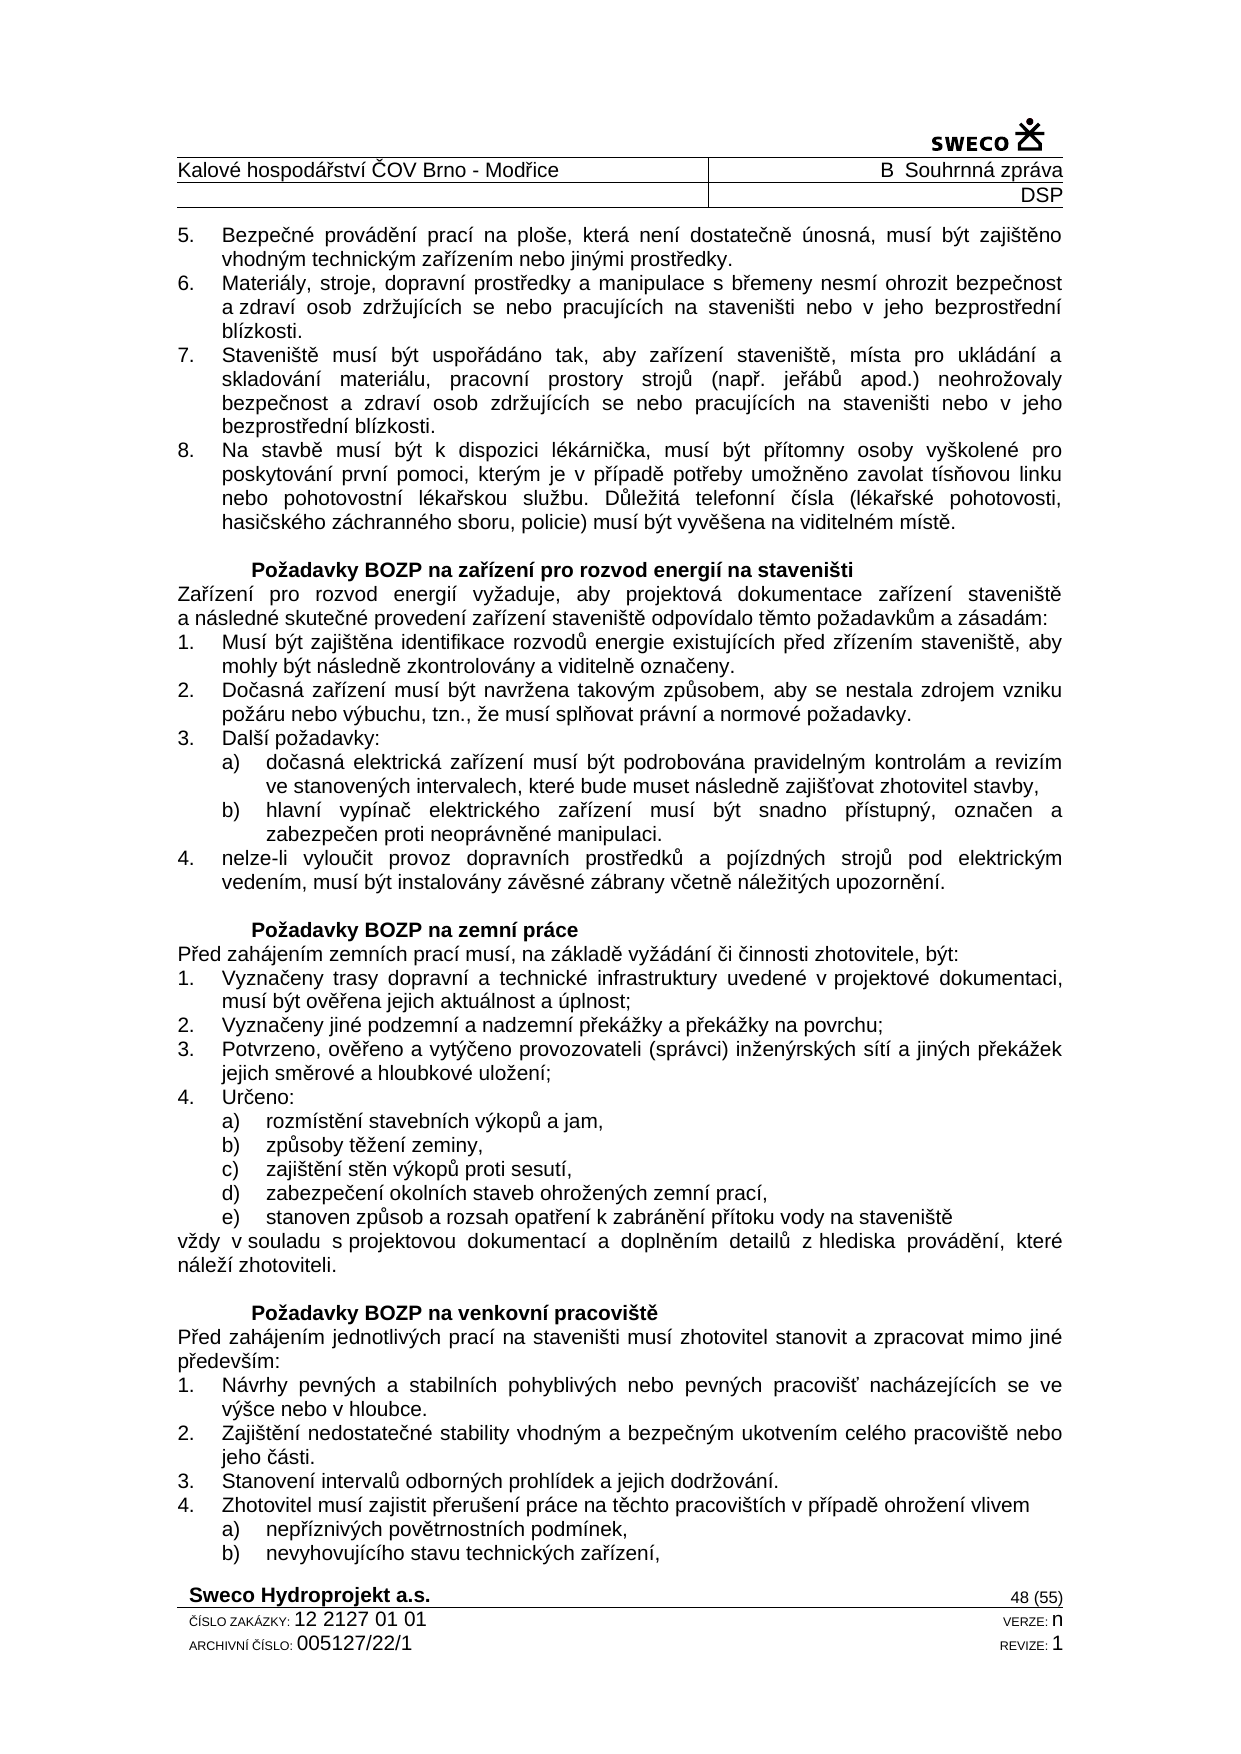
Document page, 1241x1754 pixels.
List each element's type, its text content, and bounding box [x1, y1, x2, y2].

text 8. Na stavbě musí být k dispozici lékárnička, musí být přítomny osoby vyškolené pro poskytování první pomoci, kterým je v případě potřeby umožněno zavolat tísňovou linku nebo pohotovostní lékařskou službu. Důležitá telefonní čísla (lékařské pohotovosti, hasičského záchranného sboru, policie) musí být vyvěšena na viditelném místě. [177, 438, 1063, 534]
text Požadavky BOZP na zařízení pro rozvod energií na staveništi [177, 558, 1063, 582]
text 4. nelze-li vyloučit provoz dopravních prostředků a pojízdných strojů pod elektrickým vedením, musí být instalovány závěsné zábrany včetně náležitých upozornění. [177, 846, 1063, 893]
text d) zabezpečení okolních staveb ohrožených zemní prací, [222, 1181, 1063, 1205]
text 6. Materiály, stroje, dopravní prostředky a manipulace s břemeny nesmí ohrozit bezpečnost a zdraví osob zdržujících se nebo pracujících na staveništi nebo v jeho bezprostřední blízkosti. [177, 271, 1063, 342]
text Před zahájením jednotlivých prací na staveništi musí zhotovitel stanovit a zpracovat mimo jiné především: [177, 1325, 1063, 1373]
text e) stanoven způsob a rozsah opatření k zabránění přítoku vody na staveniště [222, 1205, 1063, 1229]
text Před zahájením zemních prací musí, na základě vyžádání či činnosti zhotovitele, být: [177, 941, 1063, 965]
text 2. Vyznačeny jiné podzemní a nadzemní překážky a překážky na povrchu; [177, 1013, 1063, 1037]
text 3. Stanovení intervalů odborných prohlídek a jejich dodržování. [177, 1468, 1063, 1492]
text 1. Vyznačeny trasy dopravní a technické infrastruktury uvedené v projektové dokumentaci, musí být ověřena jejich aktuálnost a úplnost; [177, 965, 1063, 1013]
text a) nepříznivých povětrnostních podmínek, [222, 1516, 1063, 1540]
text 4. Zhotovitel musí zajistit přerušení práce na těchto pracovištích v případě ohrožení vlivem [177, 1492, 1063, 1516]
text Požadavky BOZP na venkovní pracoviště [177, 1301, 1063, 1325]
text b) nevyhovujícího stavu technických zařízení, [222, 1540, 1063, 1564]
text 5. Bezpečné provádění prací na ploše, která není dostatečně únosná, musí být zajištěno vhodným technickým zařízením nebo jinými prostředky. [177, 223, 1063, 271]
text a) rozmístění stavebních výkopů a jam, [222, 1109, 1063, 1133]
text a) dočasná elektrická zařízení musí být podrobována pravidelným kontrolám a revizím ve stanovených intervalech, které bude muset následně zajišťovat zhotovitel stavby, [222, 750, 1063, 798]
text b) způsoby těžení zeminy, [222, 1133, 1063, 1157]
text 4. Určeno: [177, 1085, 1063, 1109]
text 1. Návrhy pevných a stabilních pohyblivých nebo pevných pracovišť nacházejících se ve výšce nebo v hloubce. [177, 1373, 1063, 1421]
text b) hlavní vypínač elektrického zařízení musí být snadno přístupný, označen a zabezpečen proti neoprávněné manipulaci. [222, 798, 1063, 846]
text Požadavky BOZP na zemní práce [177, 917, 1063, 941]
text Zařízení pro rozvod energií vyžaduje, aby projektová dokumentace zařízení staveniště a následné skutečné provedení zařízení staveniště odpovídalo těmto požadavkům a zásadám: [177, 582, 1063, 630]
text vždy v souladu s projektovou dokumentací a doplněním detailů z hlediska provádění, které náleží zhotoviteli. [177, 1229, 1063, 1277]
text 2. Dočasná zařízení musí být navržena takovým způsobem, aby se nestala zdrojem vzniku požáru nebo výbuchu, tzn., že musí splňovat právní a normové požadavky. [177, 678, 1063, 726]
text 2. Zajištění nedostatečné stability vhodným a bezpečným ukotvením celého pracoviště nebo jeho části. [177, 1421, 1063, 1468]
text c) zajištění stěn výkopů proti sesutí, [222, 1157, 1063, 1181]
text 7. Staveniště musí být uspořádáno tak, aby zařízení staveniště, místa pro ukládání a skladování materiálu, pracovní prostory strojů (např. jeřábů apod.) neohrožovaly bezpečnost a zdraví osob zdržujících se nebo pracujících na staveništi nebo v jeho bezprostřední blízkosti. [177, 342, 1063, 438]
text 1. Musí být zajištěna identifikace rozvodů energie existujících před zřízením staveniště, aby mohly být následně zkontrolovány a viditelně označeny. [177, 630, 1063, 678]
text 3. Další požadavky: [177, 726, 1063, 750]
text 3. Potvrzeno, ověřeno a vytýčeno provozovateli (správci) inženýrských sítí a jiných překážek jejich směrové a hloubkové uložení; [177, 1037, 1063, 1085]
